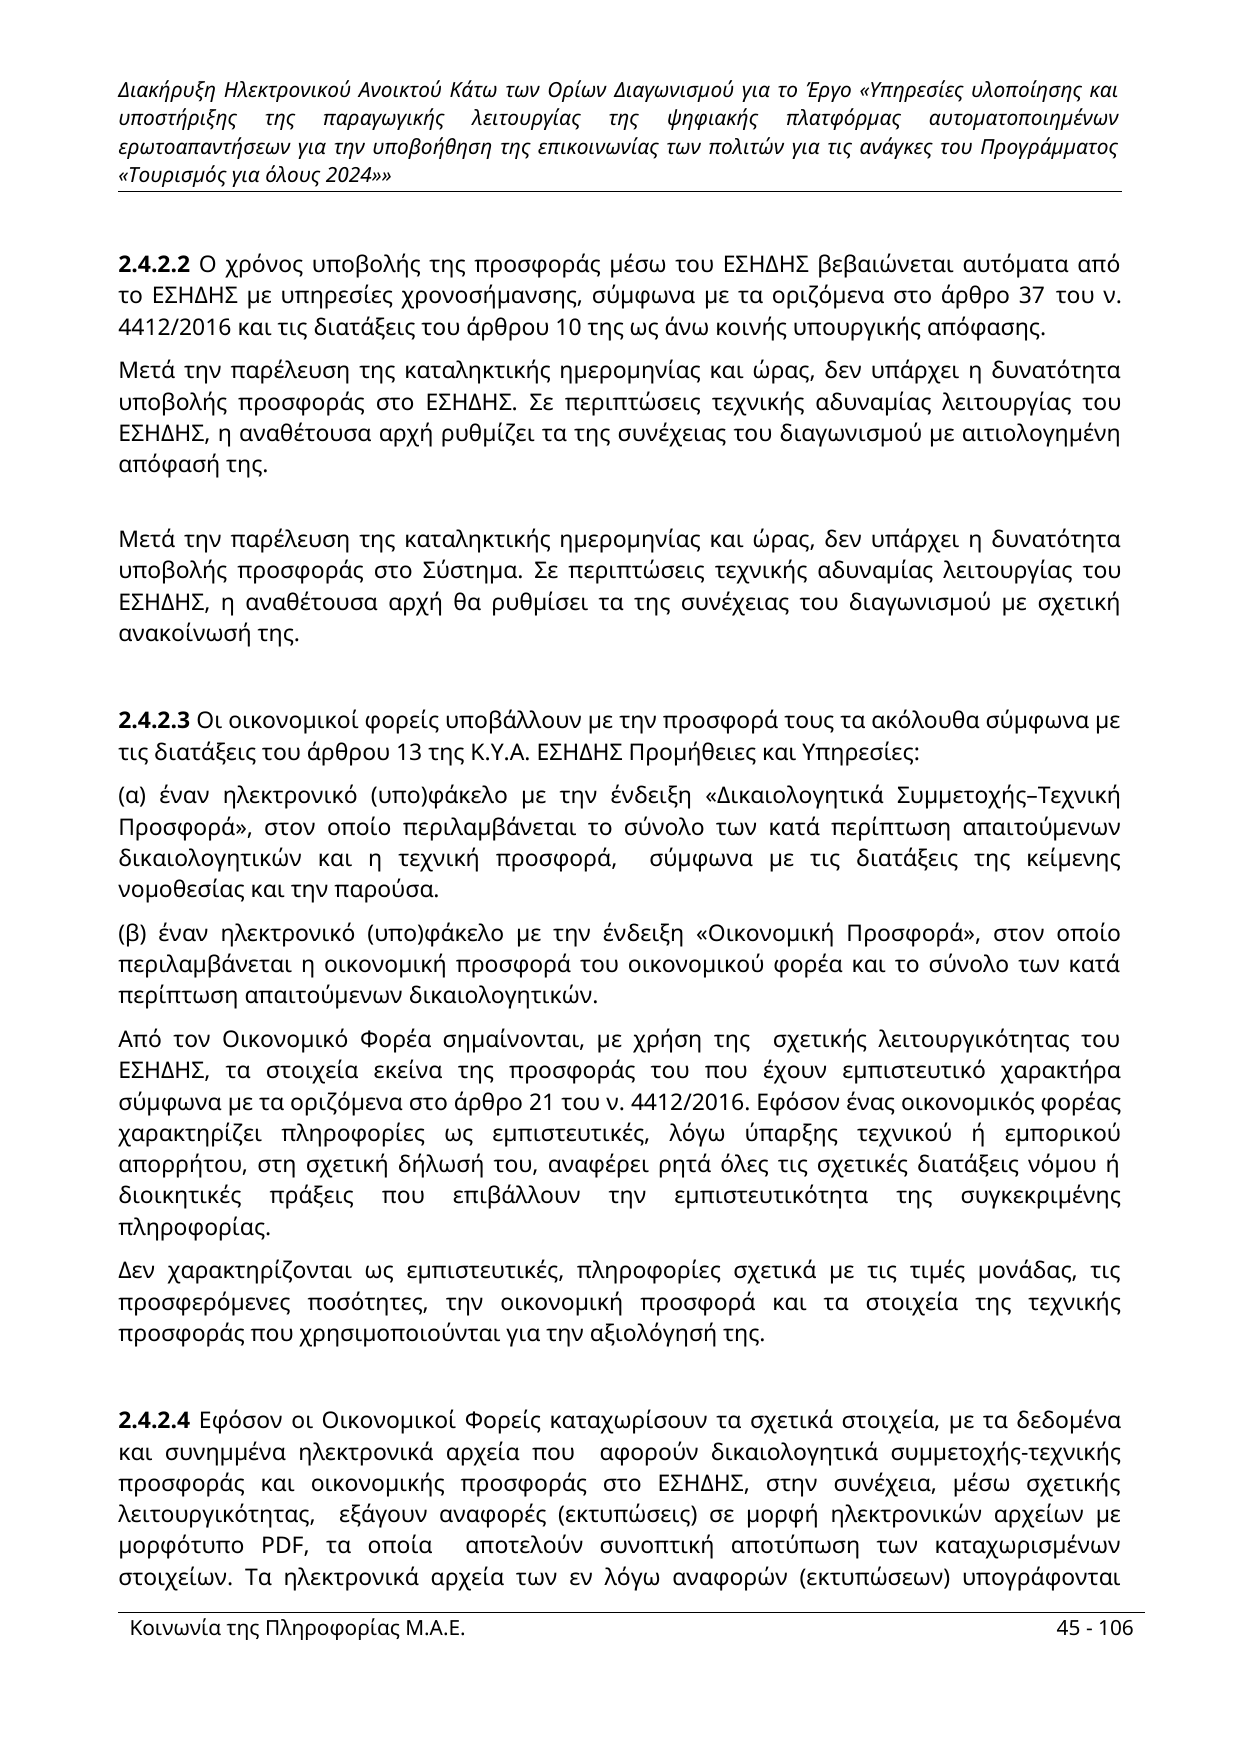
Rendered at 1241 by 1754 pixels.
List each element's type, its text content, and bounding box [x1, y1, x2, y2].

text Από τον Οικονομικό Φορέα σημαίνονται, με χρήση της σχετικής λειτουργικότητας του ΕΣΗΔΗΣ, τα στοιχεία εκείνα της προσφοράς του που έχουν εμπιστευτικό χαρακτήρα σύμφωνα με τα οριζόμενα στο άρθρο 21 του ν. 4412/2016. Εφόσον ένας οικονομικός φορέας χαρακτηρίζει πληροφορίες ως εμπιστευτικές, λόγω ύπαρξης τεχνικού ή εμπορικού απορρήτου, στη σχετική δήλωσή του, αναφέρει ρητά όλες τις σχετικές διατάξεις νόμου ή διοικητικές πράξεις που επιβάλλουν την εμπιστευτικότητα της συγκεκριμένης πληροφορίας. [118, 1023, 1122, 1242]
text Μετά την παρέλευση της καταληκτικής ημερομηνίας και ώρας, δεν υπάρχει η δυνατότητα υποβολής προσφοράς στο Σύστημα. Σε περιπτώσεις τεχνικής αδυναμίας λειτουργίας του ΕΣΗΔΗΣ, η αναθέτουσα αρχή θα ρυθμίσει τα της συνέχειας του διαγωνισμού με σχετική ανακοίνωσή της. [118, 523, 1122, 648]
text Μετά την παρέλευση της καταληκτικής ημερομηνίας και ώρας, δεν υπάρχει η δυνατότητα υποβολής προσφοράς στο ΕΣΗΔΗΣ. Σε περιπτώσεις τεχνικής αδυναμίας λειτουργίας του ΕΣΗΔΗΣ, η αναθέτουσα αρχή ρυθμίζει τα της συνέχειας του διαγωνισμού με αιτιολογημένη απόφασή της. [118, 354, 1122, 479]
text 2.4.2.3 Οι οικονομικοί φορείς υποβάλλουν με την προσφορά τους τα ακόλουθα σύμφωνα με τις διατάξεις του άρθρου 13 της Κ.Υ.Α. ΕΣΗΔΗΣ Προμήθειες και Υπηρεσίες: [118, 704, 1122, 767]
text (β) έναν ηλεκτρονικό (υπο)φάκελο με την ένδειξη «Οικονομική Προσφορά», στον οποίο περιλαμβάνεται η οικονομική προσφορά του οικονομικού φορέα και το σύνολο των κατά περίπτωση απαιτούμενων δικαιολογητικών. [118, 917, 1122, 1011]
text (α) έναν ηλεκτρονικό (υπο)φάκελο με την ένδειξη «Δικαιολογητικά Συμμετοχής–Τεχνική Προσφορά», στον οποίο περιλαμβάνεται το σύνολο των κατά περίπτωση απαιτούμενων δικαιολογητικών και η τεχνική προσφορά, σύμφωνα με τις διατάξεις της κείμενης νομοθεσίας και την παρούσα. [118, 779, 1122, 904]
text Δεν χαρακτηρίζονται ως εμπιστευτικές, πληροφορίες σχετικά με τις τιμές μονάδας, τις προσφερόμενες ποσότητες, την οικονομική προσφορά και τα στοιχεία της τεχνικής προσφοράς που χρησιμοποιούνται για την αξιολόγησή της. [118, 1254, 1122, 1348]
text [118, 1404, 1122, 1592]
text 2.4.2.2 Ο χρόνος υποβολής της προσφοράς μέσω του ΕΣΗΔΗΣ βεβαιώνεται αυτόματα από το ΕΣΗΔΗΣ με υπηρεσίες χρονοσήμανσης, σύμφωνα με τα οριζόμενα στο άρθρο 37 του ν. 4412/2016 και τις διατάξεις του άρθρου 10 της ως άνω κοινής υπουργικής απόφασης. [118, 248, 1122, 342]
